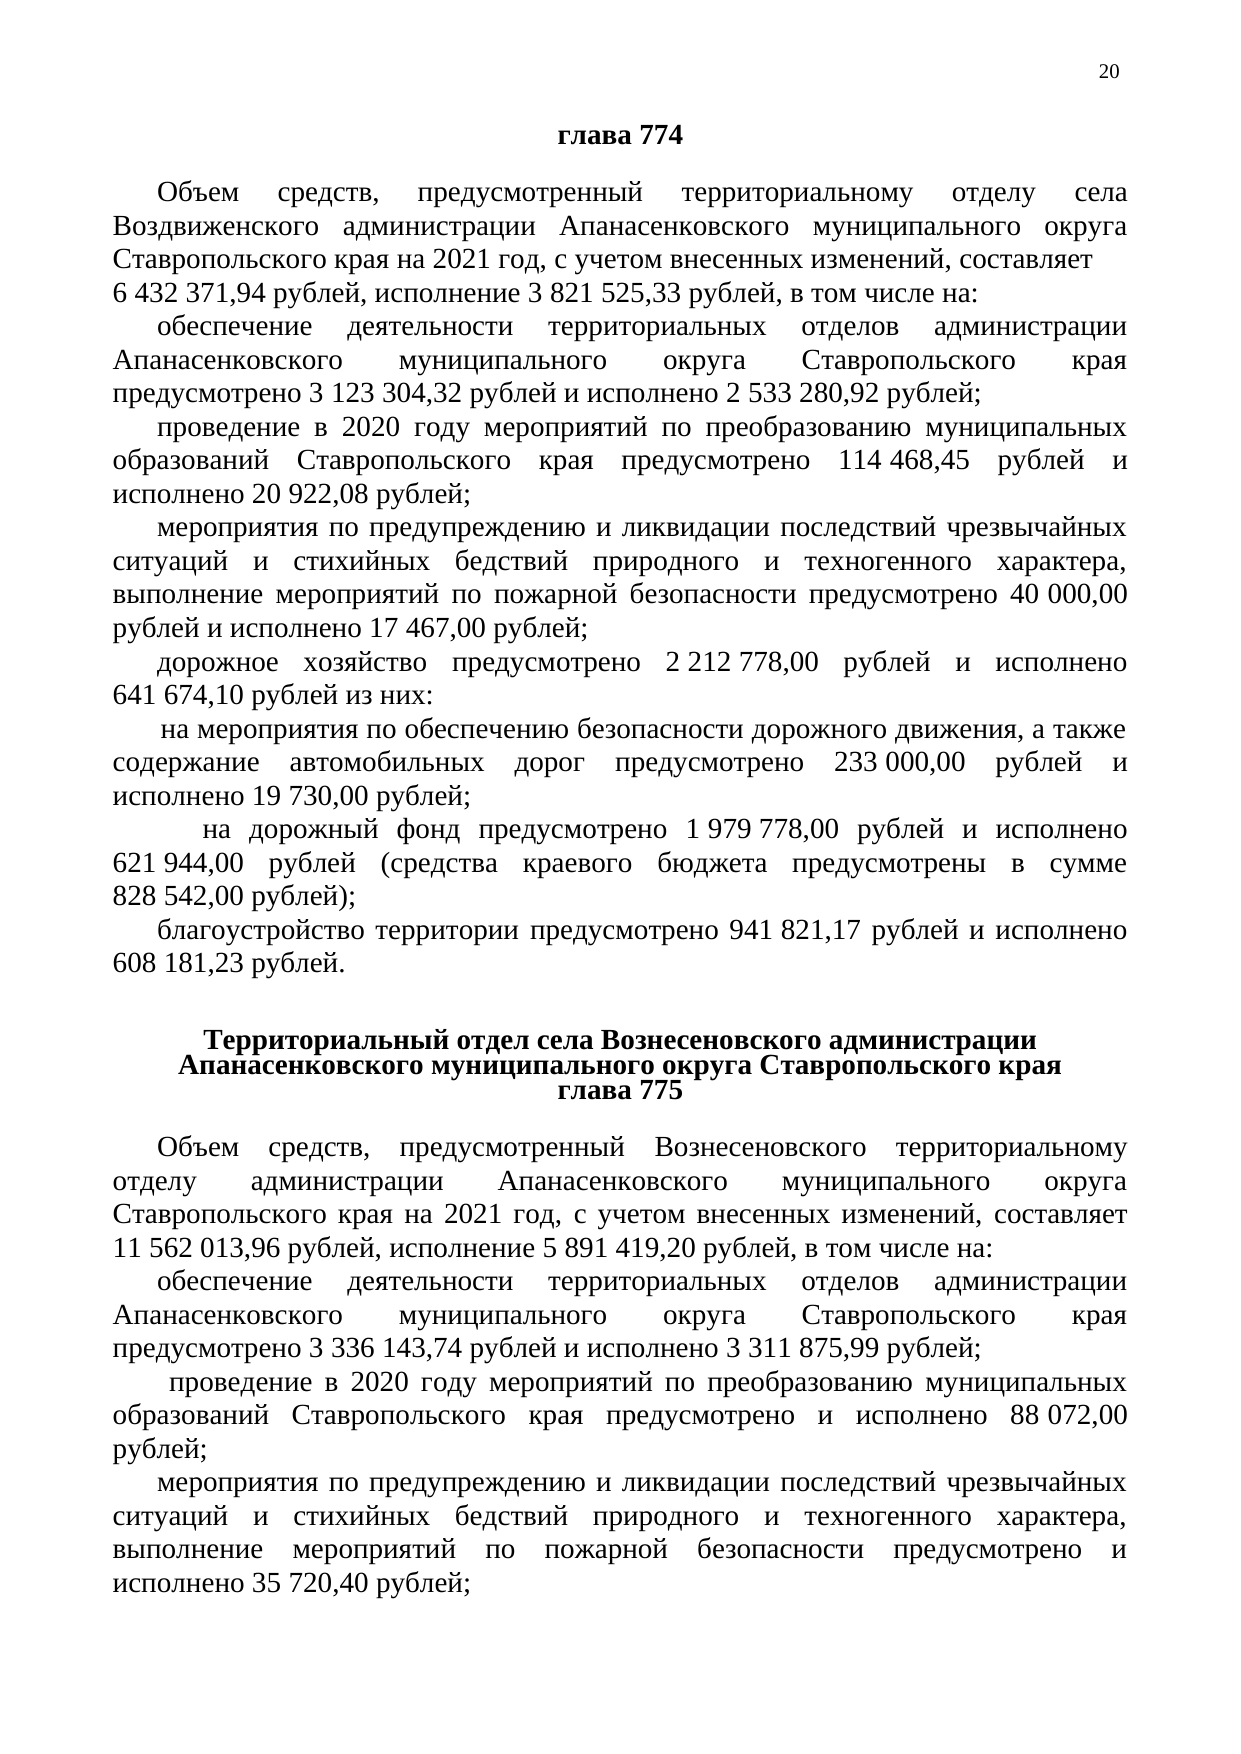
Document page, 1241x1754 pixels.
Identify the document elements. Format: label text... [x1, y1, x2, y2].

text на мероприятия по обеспечению безопасности дорожного движения, а также содержание автомобильных дорог предусмотрено 233 000,00 рублей и исполнено 19 730,00 рублей; [112, 711, 1128, 811]
text на дорожный фонд предусмотрено 1 979 778,00 рублей и исполнено 621 944,00 рублей (средства краевого бюджета предусмотрены в сумме 828 542,00 рублей); [112, 811, 1128, 912]
text 6 432 371,94 рублей, исполнение 3 821 525,33 рублей, в том числе на: [112, 275, 1128, 308]
text Объем средств, предусмотренный Вознесеновского территориальному отделу администрации Апанасенковского муниципального округа Ставропольского края на 2021 год, с учетом внесенных изменений, составляет 11 562 013,96 рублей, исполнение 5 891 419,20 рублей, в том числе на: [112, 1129, 1128, 1263]
text проведение в 2020 году мероприятий по преобразованию муниципальных образований Ставропольского края предусмотрено 114 468,45 рублей и исполнено 20 922,08 рублей; [112, 409, 1128, 509]
text благоустройство территории предусмотрено 941 821,17 рублей и исполнено 608 181,23 рублей. [112, 912, 1128, 979]
text обеспечение деятельности территориальных отделов администрации Апанасенковского муниципального округа Ставропольского края предусмотрено 3 123 304,32 рублей и исполнено 2 533 280,92 рублей; [112, 308, 1128, 409]
text Объем средств, предусмотренный территориальному отделу села Воздвиженского администрации Апанасенковского муниципального округа Ставропольского края на 2021 год, с учетом внесенных изменений, составляет [112, 174, 1128, 275]
text обеспечение деятельности территориальных отделов администрации Апанасенковского муниципального округа Ставропольского края предусмотрено 3 336 143,74 рублей и исполнено 3 311 875,99 рублей; [112, 1263, 1128, 1364]
text мероприятия по предупреждению и ликвидации последствий чрезвычайных ситуаций и стихийных бедствий природного и техногенного характера, выполнение мероприятий по пожарной безопасности предусмотрено и исполнено 35 720,40 рублей; [112, 1464, 1128, 1599]
text дорожное хозяйство предусмотрено 2 212 778,00 рублей и исполнено 641 674,10 рублей из них: [112, 644, 1128, 711]
text проведение в 2020 году мероприятий по преобразованию муниципальных образований Ставропольского края предусмотрено и исполнено 88 072,00 рублей; [112, 1364, 1128, 1464]
text мероприятия по предупреждению и ликвидации последствий чрезвычайных ситуаций и стихийных бедствий природного и техногенного характера, выполнение мероприятий по пожарной безопасности предусмотрено 40 000,00 рублей и исполнено 17 467,00 рублей; [112, 509, 1128, 644]
text Территориальный отдел села Вознесеновского администрации Апанасенковского муниципального округа Ставропольского края [112, 1029, 1128, 1079]
text глава 774 [112, 124, 1128, 149]
text глава 775 [112, 1079, 1128, 1104]
